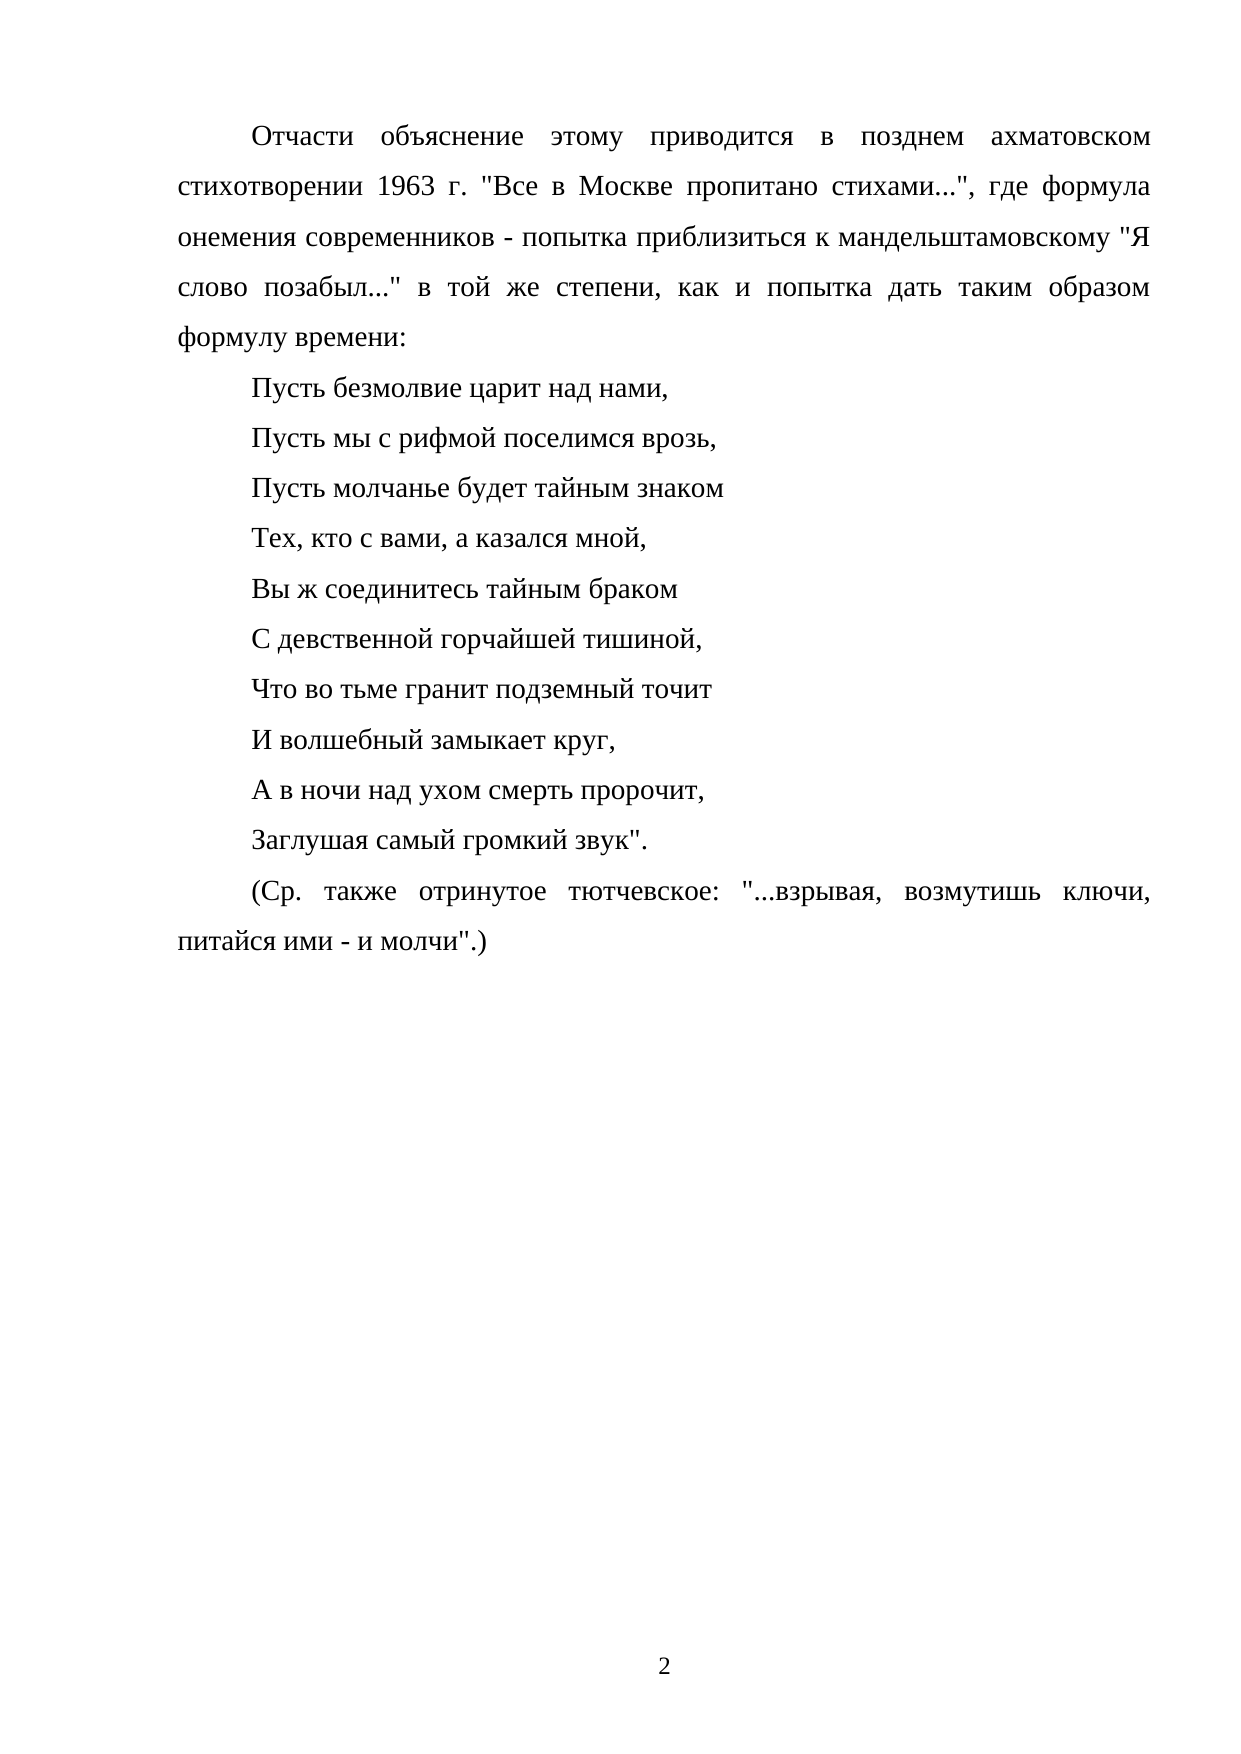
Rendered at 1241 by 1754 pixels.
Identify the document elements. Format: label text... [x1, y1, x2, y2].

text С девственной горчайшей тишиной, [177, 621, 1152, 655]
text Что во тьме гранит подземный точит [177, 672, 1152, 705]
text Заглушая самый громкий звук". [177, 822, 1152, 856]
text Пусть мы с рифмой поселимся врозь, [177, 420, 1152, 453]
text Тех, кто с вами, а казался мной, [177, 521, 1152, 554]
text (Ср. также отринутое тютчевское: "...взрывая, возмутишь ключи, питайся ими - и молчи".) [177, 873, 1152, 957]
text И волшебный замыкает круг, [177, 722, 1152, 755]
text А в ночи над ухом смерть пророчит, [177, 772, 1152, 806]
text Отчасти объяснение этому приводится в позднем ахматовском стихотворении 1963 г. "Все в Москве пропитано стихами...", где формула онемения современников - попытка приблизиться к мандельштамовскому "Я слово позабыл..." в той же степени, как и попытка дать таким образом формулу времени: [177, 118, 1152, 353]
text Пусть молчанье будет тайным знаком [177, 470, 1152, 504]
text Вы ж соединитесь тайным браком [177, 571, 1152, 604]
text Пусть безмолвие царит над нами, [177, 370, 1152, 403]
